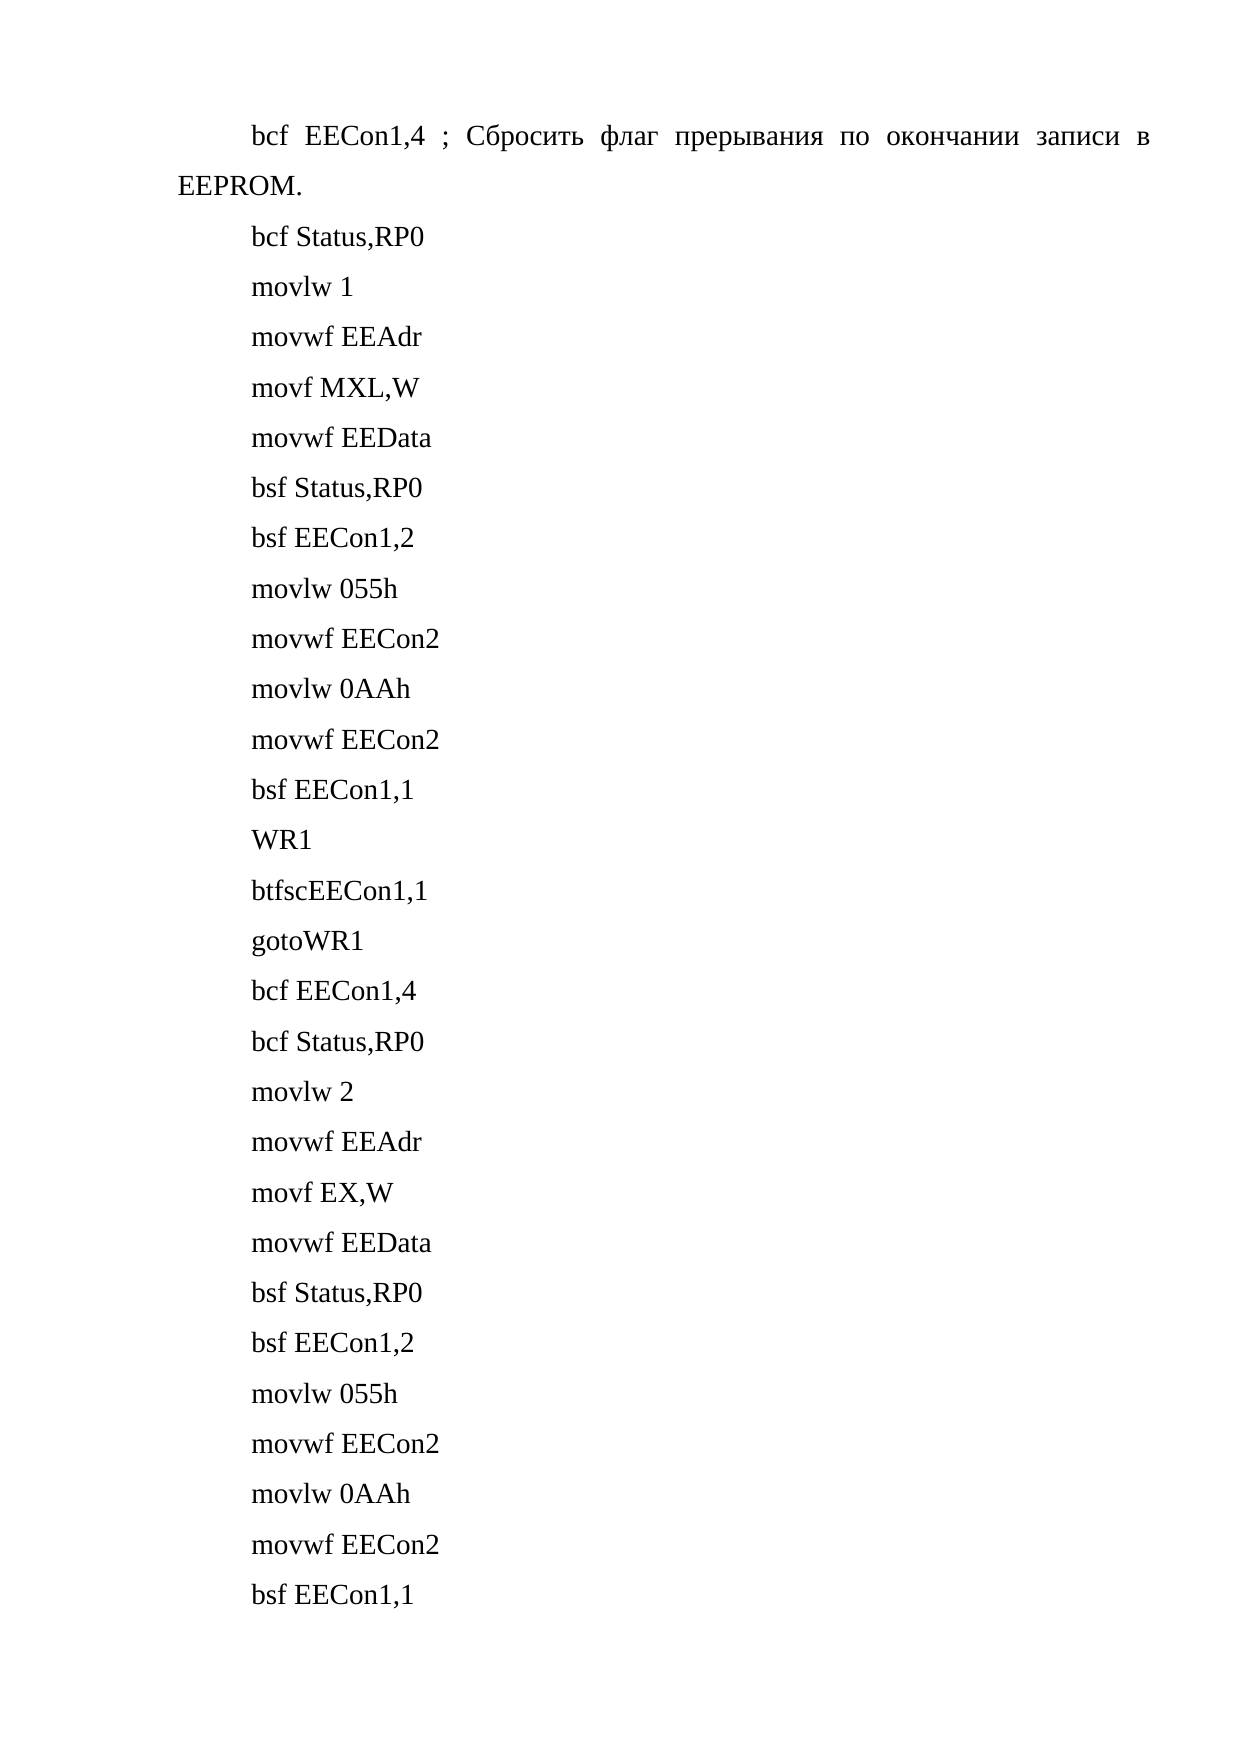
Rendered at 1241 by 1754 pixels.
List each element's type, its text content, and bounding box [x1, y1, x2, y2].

text bsf EECon1,1 [177, 1577, 1152, 1611]
text bcf Status,RP0 [177, 1024, 1152, 1057]
text movwf EECon2 [177, 621, 1152, 655]
text gotoWR1 [177, 923, 1152, 957]
text movwf EEData [177, 420, 1152, 453]
text movf MXL,W [177, 370, 1152, 403]
text WR1 [177, 822, 1152, 856]
text movlw 0AAh [177, 672, 1152, 705]
text movlw 055h [177, 571, 1152, 604]
text movlw 1 [177, 269, 1152, 303]
text movwf EECon2 [177, 1527, 1152, 1560]
text bsf EECon1,2 [177, 521, 1152, 554]
text movlw 0AAh [177, 1477, 1152, 1510]
text movlw 2 [177, 1074, 1152, 1108]
text bsf Status,RP0 [177, 470, 1152, 504]
text movf EX,W [177, 1175, 1152, 1208]
text movwf EECon2 [177, 722, 1152, 755]
text movwf EEAdr [177, 1124, 1152, 1158]
text bsf EECon1,1 [177, 772, 1152, 806]
text bcf EECon1,4 ; Сбросить флаг прерывания по окончании записи в EEPROM. [177, 118, 1152, 202]
text bcf Status,RP0 [177, 219, 1152, 252]
text bsf Status,RP0 [177, 1275, 1152, 1309]
text bcf EECon1,4 [177, 973, 1152, 1007]
text movwf EEAdr [177, 319, 1152, 353]
text movwf EECon2 [177, 1426, 1152, 1460]
text bsf EECon1,2 [177, 1326, 1152, 1359]
text btfscEECon1,1 [177, 873, 1152, 906]
text movwf EEData [177, 1225, 1152, 1258]
text movlw 055h [177, 1376, 1152, 1409]
